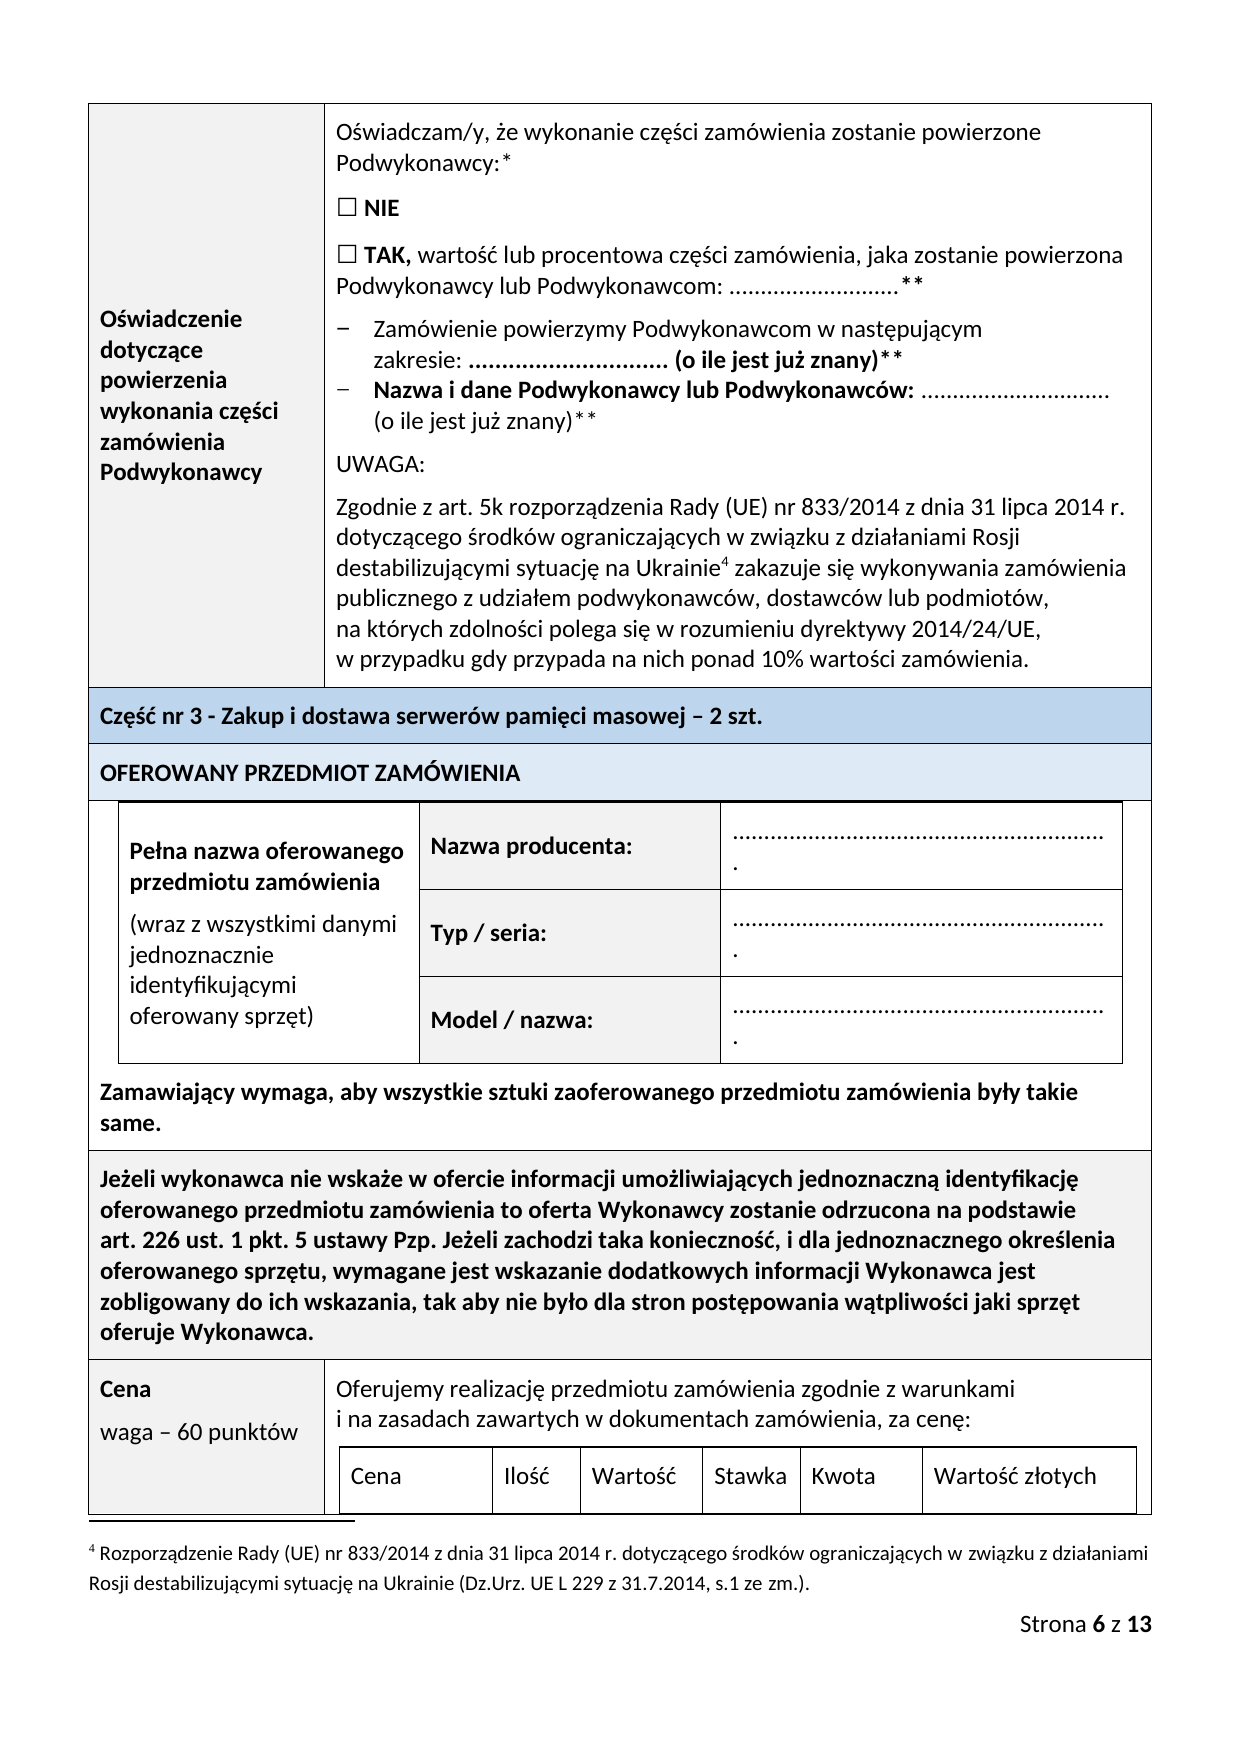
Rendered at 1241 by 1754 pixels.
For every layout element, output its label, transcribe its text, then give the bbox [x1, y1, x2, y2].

table_cell Zamawiający wymaga, aby wszystkie sztuki zaoferowanego przedmiotu zamówienia były takie same. [89, 801, 1151, 1150]
table_cell Część nr 3 - Zakup i dostawa serwerów pamięci masowej – 2 szt. [89, 688, 1151, 743]
table_cell Oświadczam/y, że wykonanie części zamówienia zostanie powierzone Podwykonawcy:* ☐ NIE ☐ TAK, wartość lub procentowa części zamówienia, jaka zostanie powierzona Podwykonawcy lub Podwykonawcom: ...........................** Zamówienie powierzymy Podwykonawcom w następującym zakresie: .............................. (o ile jest już znany)** Nazwa i dane Podwykonawcy lub Podwykonawców: .............................. (o ile jest już znany)** UWAGA: Zgodnie z art. 5k rozporządzenia Rady (UE) nr 833/2014 z dnia 31 lipca 2014 r. dotyczącego środków ograniczających w związku z działaniami Rosji destabilizującymi sytuację na Ukrainie zakazuje się wykonywania zamówienia publicznego z udziałem podwykonawców, dostawców lub podmiotów, na których zdolności polega się w rozumieniu dyrektywy 2014/24/UE, w przypadku gdy przypada na nich ponad 10% wartości zamówienia. [325, 104, 1151, 687]
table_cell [89, 1360, 324, 1513]
table_cell Oświadczenie dotyczące powierzenia wykonania części zamówienia Podwykonawcy [89, 104, 324, 687]
table_cell Jeżeli wykonawca nie wskaże w ofercie informacji umożliwiających jednoznaczną identyfikację oferowanego przedmiotu zamówienia to oferta Wykonawcy zostanie odrzucona na podstawie art. 226 ust. 1 pkt. 5 ustawy Pzp. Jeżeli zachodzi taka konieczność, i dla jednoznacznego określenia oferowanego sprzętu, wymagane jest wskazanie dodatkowych informacji Wykonawca jest zobligowany do ich wskazania, tak aby nie było dla stron postępowania wątpliwości jaki sprzęt oferuje Wykonawca. [89, 1151, 1151, 1359]
table_cell OFEROWANY PRZEDMIOT ZAMÓWIENIA [89, 744, 1151, 800]
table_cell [325, 1360, 1151, 1513]
